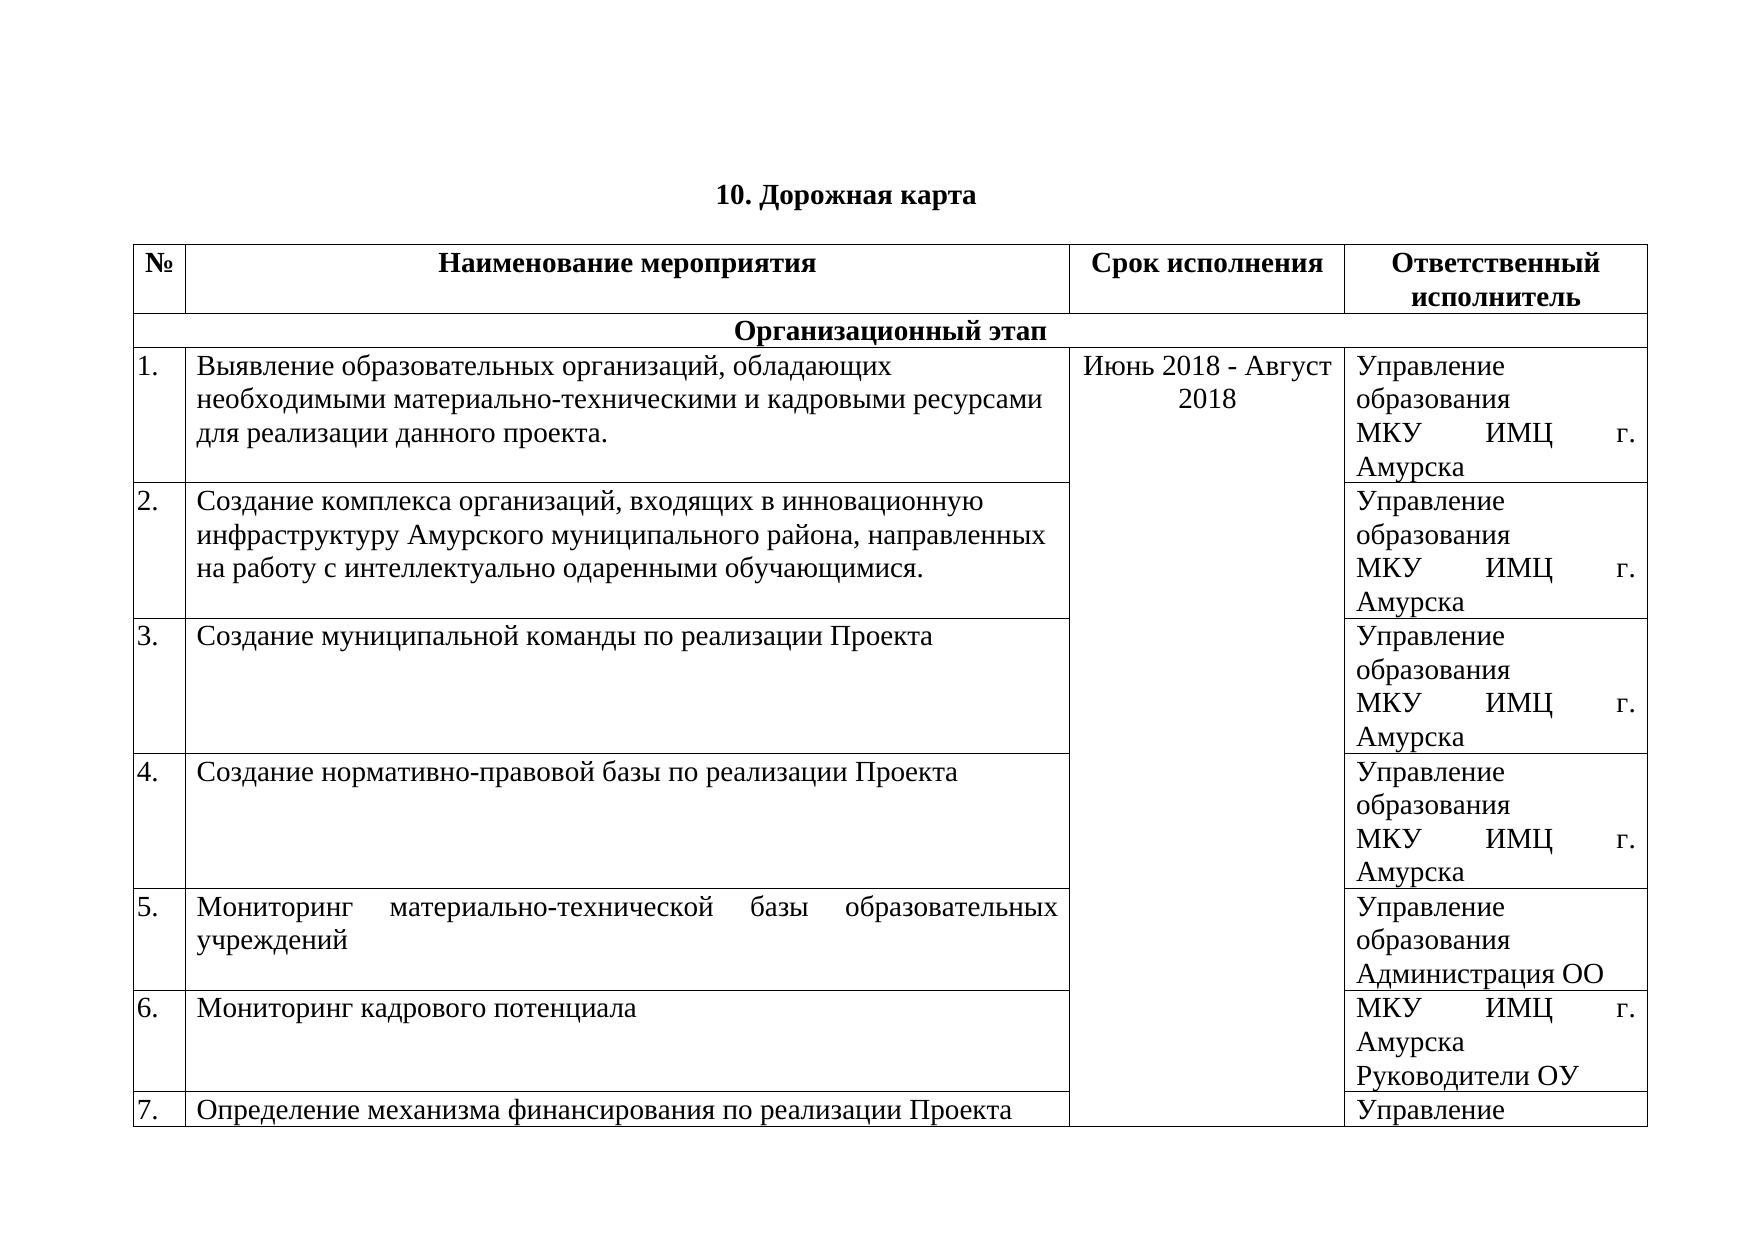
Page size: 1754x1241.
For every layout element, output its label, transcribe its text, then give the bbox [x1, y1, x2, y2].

table_cell [134, 348, 185, 482]
table_cell МКУ ИМЦ г. Амурска Руководители ОУ [1345, 991, 1647, 1091]
table_cell Мониторинг кадрового потенциала [186, 991, 1069, 1091]
table_cell Создание нормативно-правовой базы по реализации Проекта [186, 754, 1069, 888]
table_cell Управление образования МКУ ИМЦ г. Амурска [1345, 619, 1647, 753]
table_cell Июнь 2018 - Август 2018 [1070, 348, 1344, 1126]
table_cell Управление образования Администрация ОО [1345, 889, 1647, 989]
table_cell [186, 1092, 1069, 1126]
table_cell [1345, 1092, 1647, 1126]
table_cell Управление образования МКУ ИМЦ г. Амурска [1345, 348, 1647, 482]
table_header Срок исполнения [1070, 245, 1344, 312]
text 10. Дорожная карта [56, 177, 1636, 211]
table_cell [134, 991, 185, 1091]
table_cell Выявление образовательных организаций, обладающих необходимыми материально-техническими и кадровыми ресурсами для реализации данного проекта. [186, 348, 1069, 482]
table_header Ответственный исполнитель [1345, 245, 1647, 312]
table_cell Создание муниципальной команды по реализации Проекта [186, 619, 1069, 753]
table_cell Мониторинг материально-технической базы образовательных учреждений [186, 889, 1069, 989]
table_cell [134, 754, 185, 888]
table_cell Создание комплекса организаций, входящих в инновационную инфраструктуру Амурского муниципального района, направленных на работу с интеллектуально одаренными обучающимися. [186, 483, 1069, 617]
table_cell [134, 1092, 185, 1126]
table_cell Управление образования МКУ ИМЦ г. Амурска [1345, 483, 1647, 617]
table_header Наименование мероприятия [186, 245, 1069, 312]
table_cell Управление образования МКУ ИМЦ г. Амурска [1345, 754, 1647, 888]
table_cell [134, 483, 185, 617]
table_cell [134, 619, 185, 753]
table_header № [134, 245, 185, 312]
table_cell [134, 889, 185, 989]
table_cell Организационный этап [134, 314, 1647, 347]
